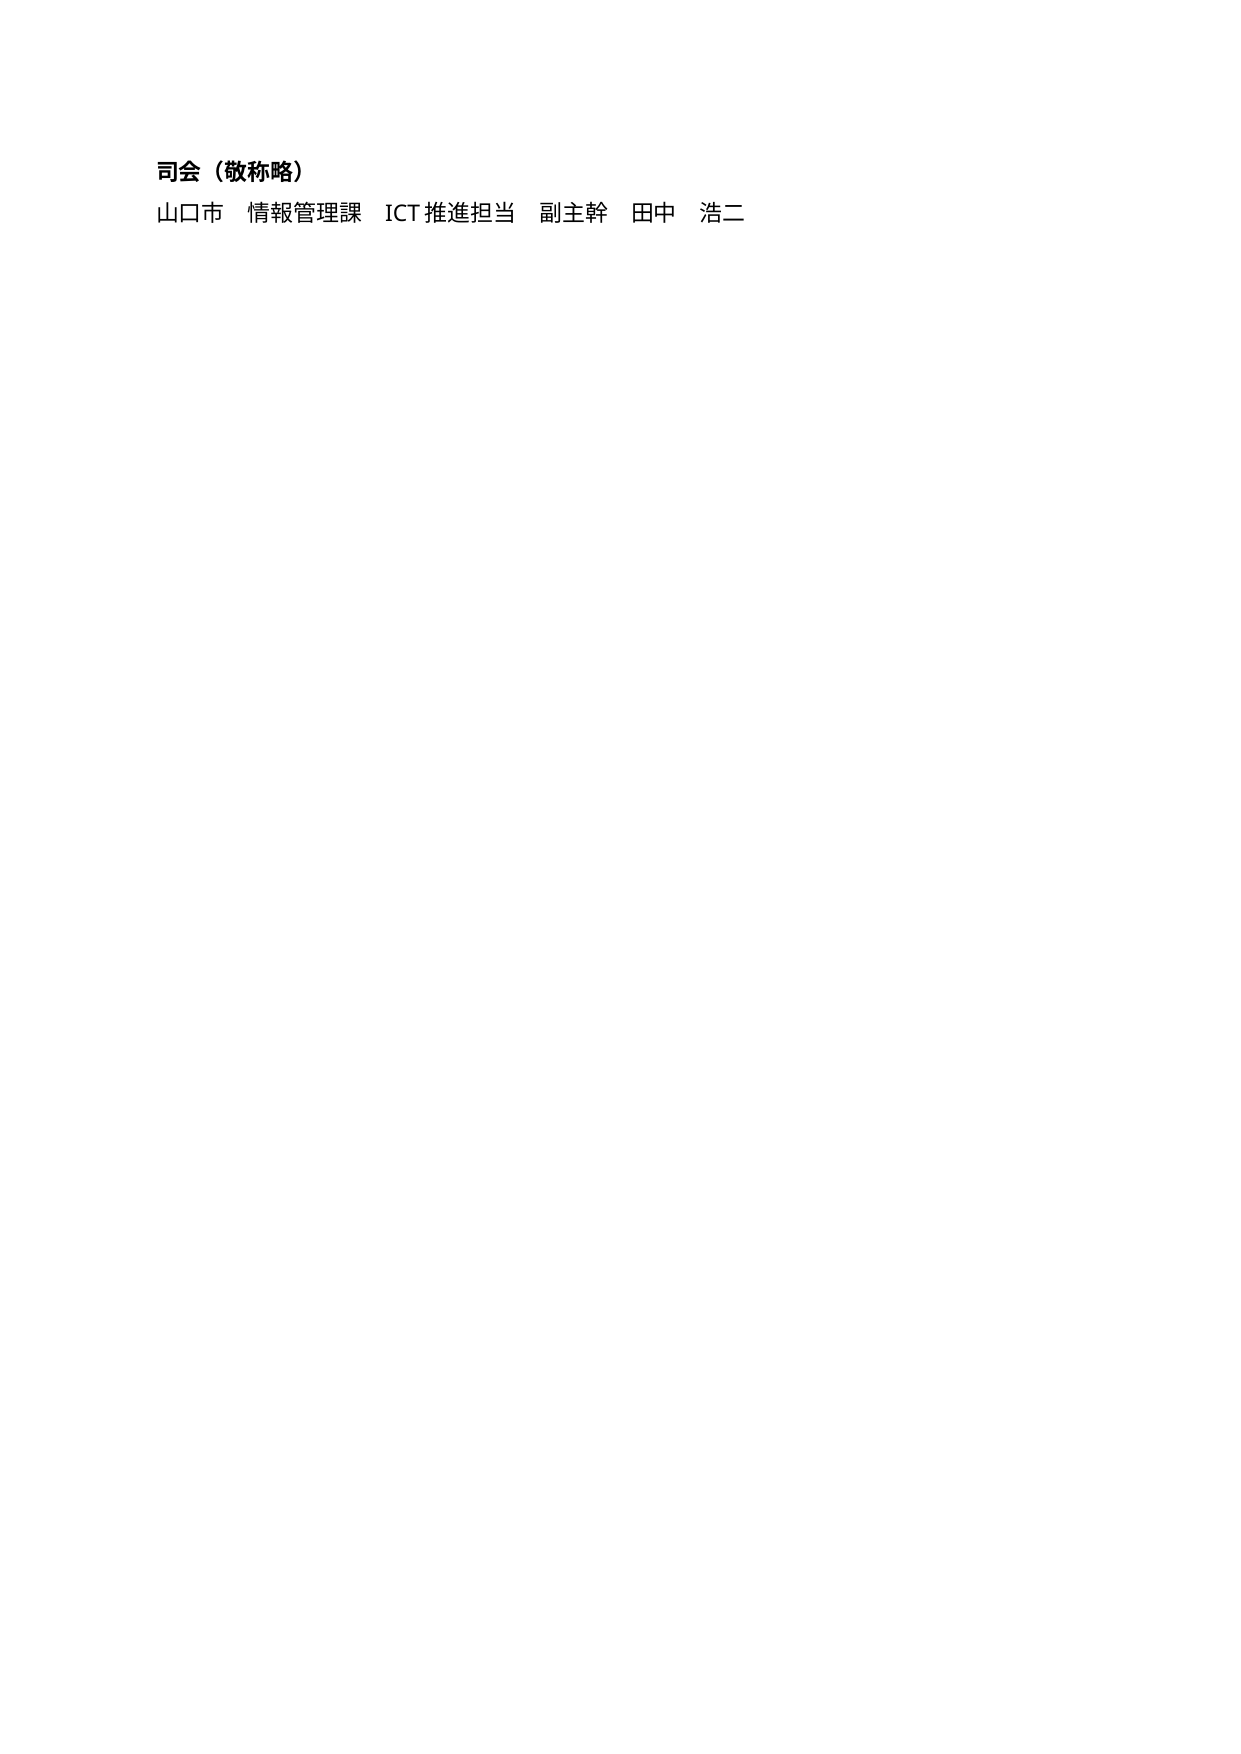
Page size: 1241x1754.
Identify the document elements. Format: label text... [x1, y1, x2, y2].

text 山口市 情報管理課 ICT推進担当 副主幹 田中 浩二 [133, 191, 1152, 233]
text 司会（敬称略） [133, 149, 1152, 191]
